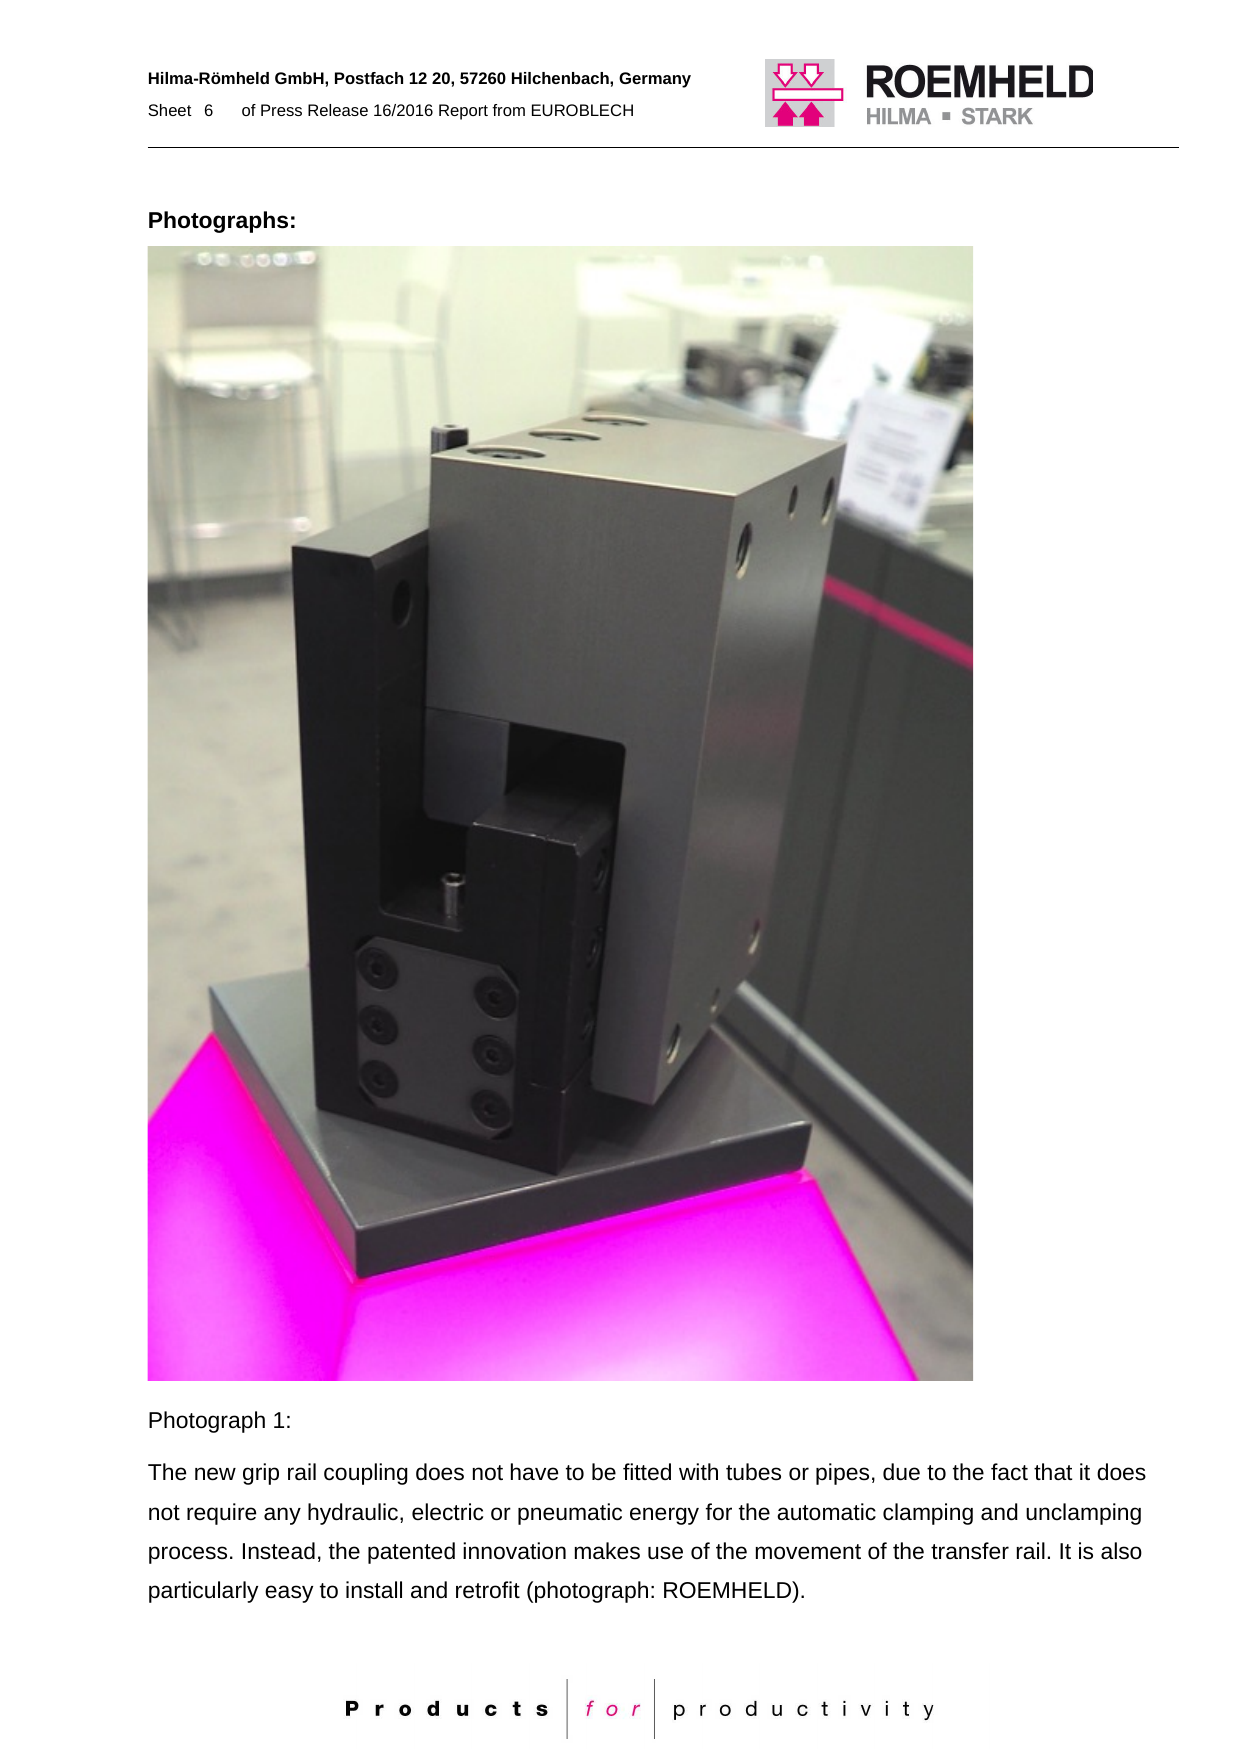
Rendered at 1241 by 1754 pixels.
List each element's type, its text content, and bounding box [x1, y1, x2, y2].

text The new grip rail coupling does not have to be fitted with tubes or pipes, due to the fact that it does not require any hydraulic, electric or pneumatic energy for the automatic clamping and unclamping process. Instead, the patented innovation makes use of the movement of the transfer rail. It is also particularly easy to install and retrofit (photograph: ROEMHELD). [148, 1459, 1162, 1604]
picture [299, 1663, 990, 1749]
text Photographs: [148, 207, 1162, 233]
picture [147, 246, 974, 1381]
picture [763, 59, 1093, 126]
text Photograph 1: [148, 1407, 1162, 1433]
